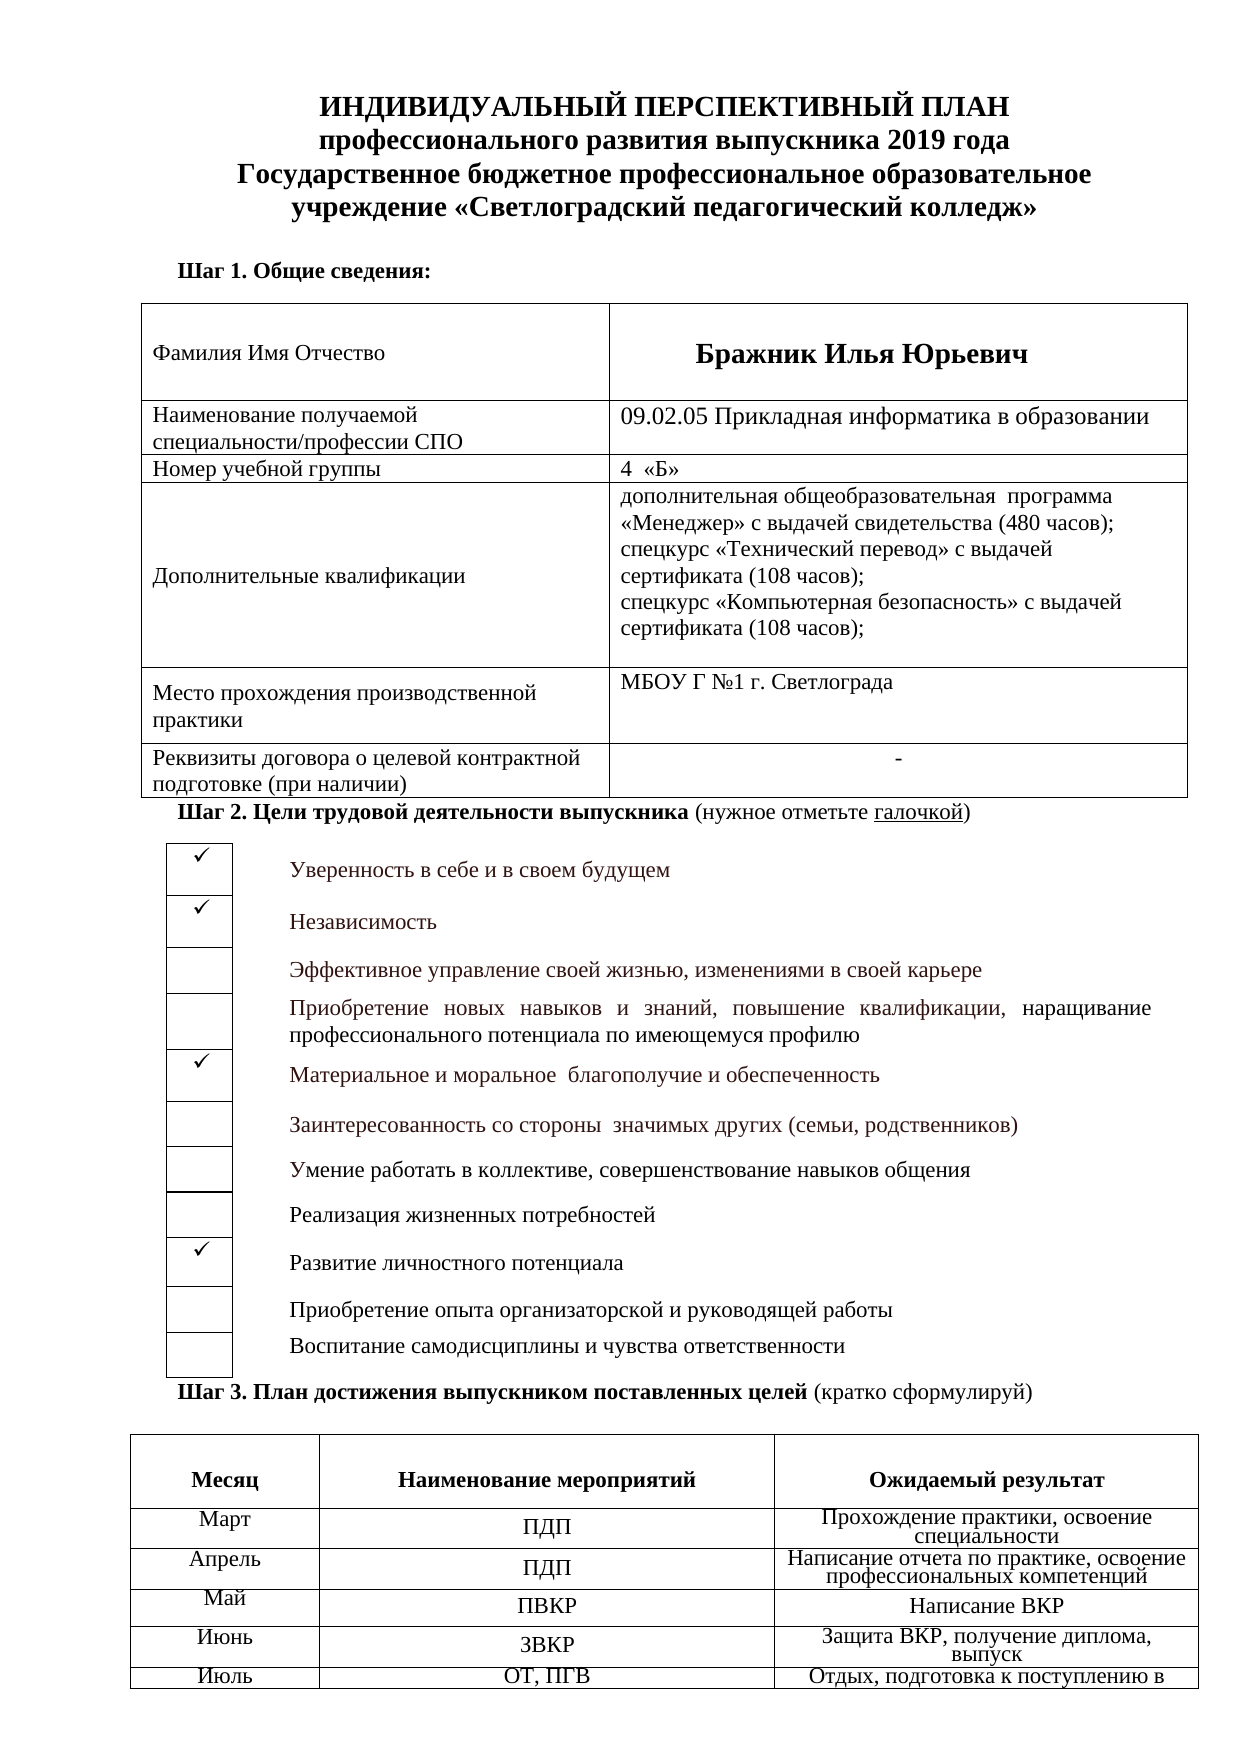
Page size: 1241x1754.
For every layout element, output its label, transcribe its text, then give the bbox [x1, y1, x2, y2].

table_cell Развитие личностного потенциала [233, 1237, 1163, 1286]
table_cell Место прохождения производственной практики [142, 668, 609, 743]
table_cell Материальное и моральное благополучие и обеспеченность [233, 1049, 1163, 1101]
text ИНДИВИДУАЛЬНЫЙ ПЕРСПЕКТИВНЫЙ ПЛАН [177, 89, 1152, 122]
table_cell Воспитание самодисциплины и чувства ответственности [233, 1332, 1163, 1377]
table_cell Приобретение опыта организаторской и руководящей работы [233, 1286, 1163, 1332]
table_cell Отдых, подготовка к поступлению в ВУЗ [775, 1668, 1198, 1687]
table_cell [167, 948, 232, 992]
table_cell Май [131, 1590, 319, 1626]
table_cell [167, 1193, 232, 1237]
table_cell Эффективное управление своей жизнью, изменениями в своей карьере [233, 947, 1163, 992]
table_cell дополнительная общеобразовательная программа «Менеджер» с выдачей свидетельства (480 часов); спецкурс «Технический перевод» с выдачей сертификата (108 часов); спецкурс «Компьютерная безопасность» с выдачей сертификата (108 часов); [610, 483, 1187, 667]
table_cell Апрель [131, 1549, 319, 1589]
table_cell Умение работать в коллективе, совершенствование навыков общения [233, 1146, 1163, 1191]
table_cell [167, 1238, 232, 1286]
table_header Ожидаемый результат [775, 1435, 1198, 1508]
table_cell Июнь [131, 1627, 319, 1667]
table_cell Заинтересованность со стороны значимых других (семьи, родственников) [233, 1101, 1163, 1146]
table_header Месяц [131, 1435, 319, 1508]
table_header Фамилия Имя Отчество [142, 304, 609, 400]
table_cell ЗВКР [320, 1627, 774, 1667]
table_cell 4 «Б» [610, 455, 1187, 482]
table_cell [167, 1333, 232, 1377]
table_cell ОТ, ПГВ [320, 1668, 774, 1687]
table_cell [167, 1050, 232, 1101]
text профессионального развития выпускника 2019 года [177, 122, 1152, 156]
table_header [167, 844, 232, 895]
table_cell Написание ВКР [775, 1590, 1198, 1626]
table_cell Дополнительные квалификации [142, 483, 609, 667]
table_cell [167, 1287, 232, 1332]
table_header Уверенность в себе и в своем будущем [233, 843, 1163, 895]
table_cell 09.02.05 Прикладная информатика в образовании [610, 401, 1187, 454]
text Шаг 2. Цели трудовой деятельности выпускника (нужное отметьте галочкой) [177, 798, 1152, 824]
table_cell Наименование получаемой специальности/профессии СПО [142, 401, 609, 454]
table_cell Приобретение новых навыков и знаний, повышение квалификации, наращивание профессионального потенциала по имеющемуся профилю [233, 993, 1163, 1049]
table_header Наименование мероприятий [320, 1435, 774, 1508]
table_cell [167, 994, 232, 1049]
table_cell Написание отчета по практике, освоение профессиональных компетенций [775, 1549, 1198, 1589]
table_cell Прохождение практики, освоение специальности [775, 1509, 1198, 1548]
table_cell [167, 1102, 232, 1146]
text Шаг 1. Общие сведения: [177, 257, 1152, 284]
table_cell Независимость [233, 895, 1163, 947]
text Государственное бюджетное профессиональное образовательное учреждение «Светлоградский педагогический колледж» [177, 156, 1152, 223]
table_cell МБОУ Г №1 г. Светлограда [610, 668, 1187, 743]
table_cell Реализация жизненных потребностей [233, 1191, 1163, 1237]
table_cell Июль [131, 1668, 319, 1687]
table_cell [167, 896, 232, 947]
table_cell Реквизиты договора о целевой контрактной подготовке (при наличии) [142, 744, 609, 797]
table_cell Защита ВКР, получение диплома, выпуск [775, 1627, 1198, 1667]
table_header Бражник Илья Юрьевич [610, 304, 1187, 400]
table_cell ПВКР [320, 1590, 774, 1626]
table_cell Март [131, 1509, 319, 1548]
table_cell - [610, 744, 1187, 797]
text Шаг 3. План достижения выпускником поставленных целей (кратко сформулируй) [177, 1378, 1152, 1404]
table_cell ПДП [320, 1549, 774, 1589]
table_cell [167, 1147, 232, 1191]
table_cell ПДП [320, 1509, 774, 1548]
table_cell Номер учебной группы [142, 455, 609, 482]
